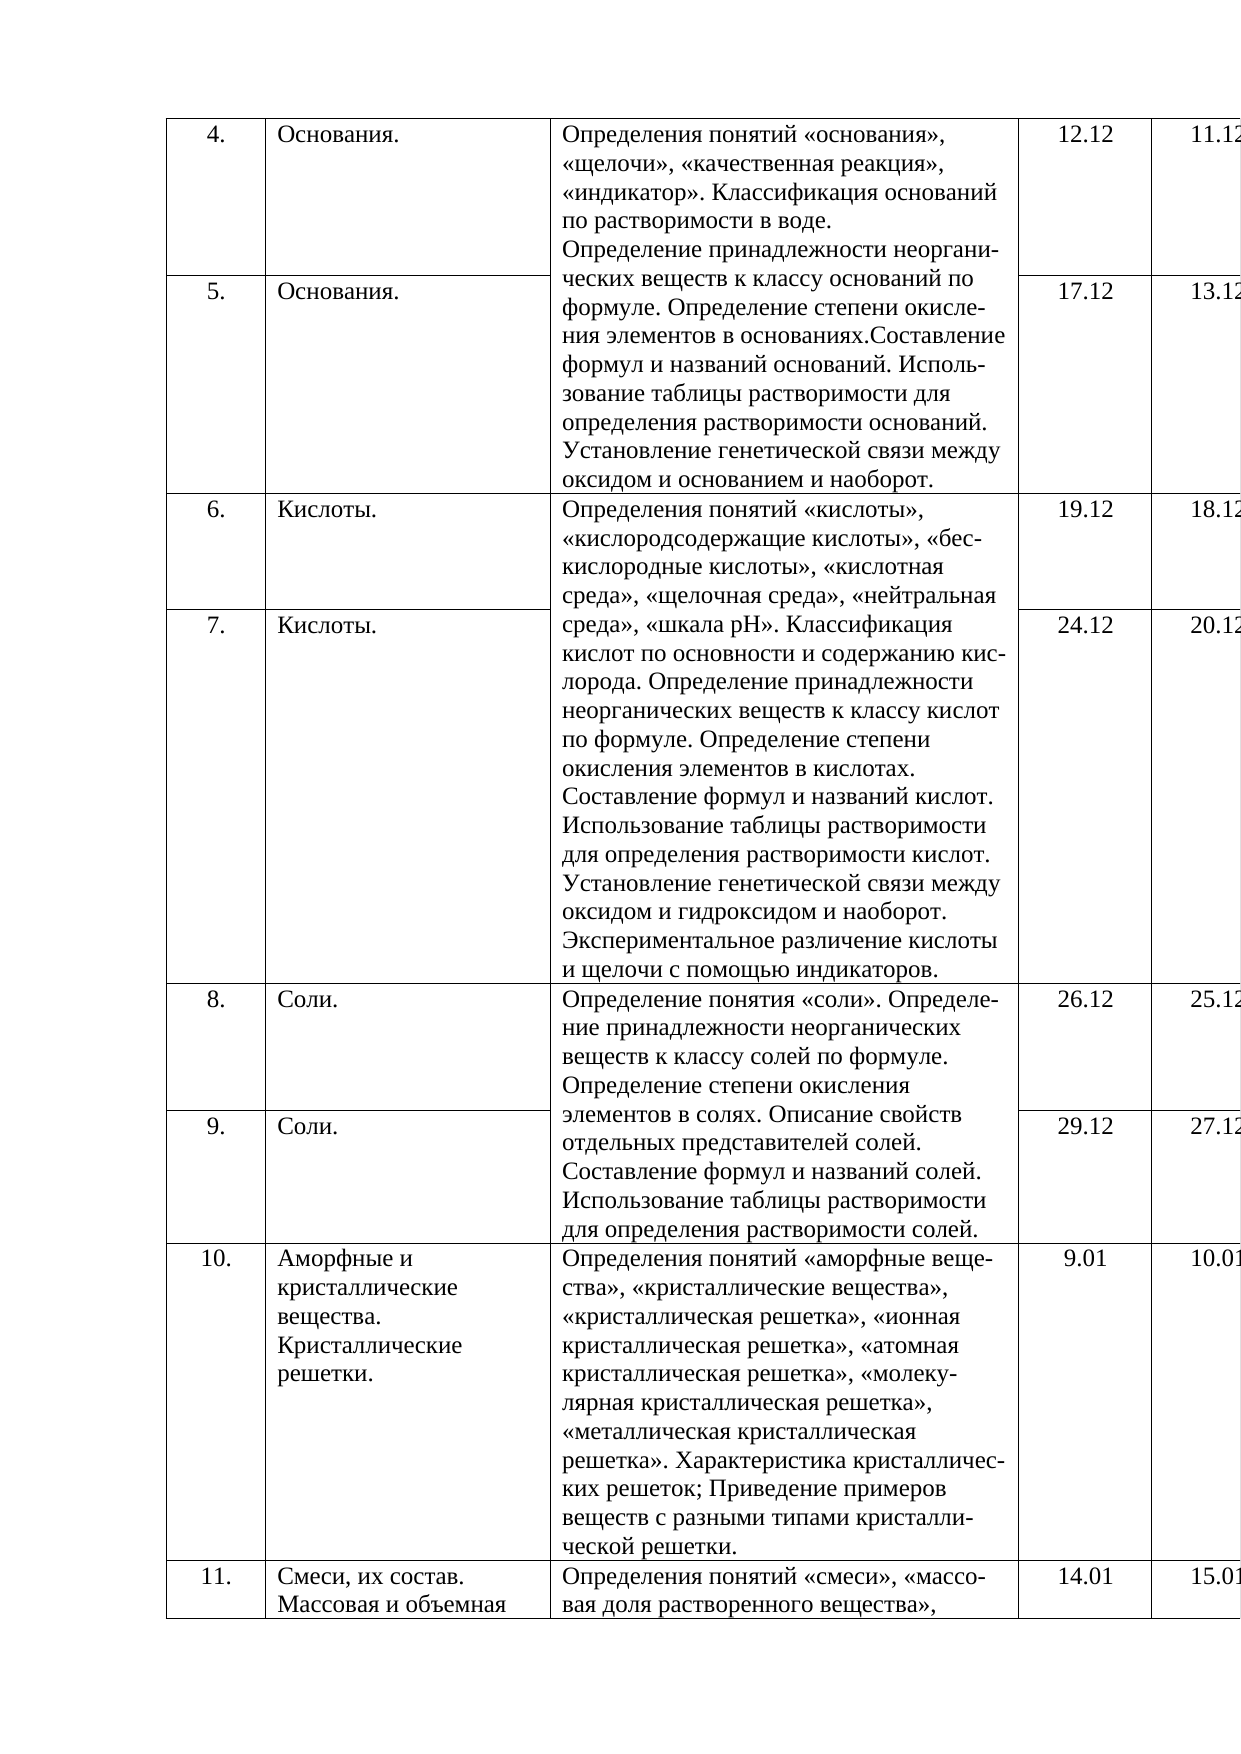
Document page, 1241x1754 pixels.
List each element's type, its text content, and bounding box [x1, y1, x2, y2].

table_cell 11.12 [1152, 119, 1240, 275]
table_cell 10. [167, 1244, 265, 1560]
table_cell Определения понятий «основания», «щелочи», «качественная реакция», «индикатор». Классификация оснований по растворимости в воде. Определение принадлежности неоргани-ческих веществ к классу оснований по формуле. Определение степени окисле-ния элементов в основаниях.Составление формул и названий оснований. Исполь-зование таблицы растворимости для определения растворимости оснований. Установление генетической связи между оксидом и основанием и наоборот. [551, 119, 1018, 493]
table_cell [551, 1561, 1018, 1618]
table_cell Основания. [266, 119, 550, 275]
table_cell 6. [167, 494, 265, 609]
table_cell 8. [167, 984, 265, 1110]
table_cell 18.12 [1152, 494, 1240, 609]
table_cell Определение понятия «соли». Определе-ние принадлежности неорганических веществ к классу солей по формуле. Определение степени окисления элементов в солях. Описание свойств отдельных представителей солей. Составление формул и названий солей. Использование таблицы растворимости для определения растворимости солей. [551, 984, 1018, 1242]
table_cell Соли. [266, 1111, 550, 1242]
table_cell 7. [167, 610, 265, 983]
table_cell 13.12 [1152, 276, 1240, 493]
table_cell 27.12 [1152, 1111, 1240, 1242]
table_cell 9. [167, 1111, 265, 1242]
table_cell 26.12 [1019, 984, 1151, 1110]
table_cell 15.01 [1152, 1561, 1240, 1618]
table_cell Кислоты. [266, 610, 550, 983]
table_cell Определения понятий «аморфные веще-ства», «кристаллические вещества», «кристаллическая решетка», «ионная кристаллическая решетка», «атомная кристаллическая решетка», «молеку-лярная кристаллическая решетка», «металлическая кристаллическая решетка». Характеристика кристалличес-ких решеток; Приведение примеров веществ с разными типами кристалли-ческой решетки. [551, 1244, 1018, 1560]
table_cell Основания. [266, 276, 550, 493]
table_cell Аморфные и кристаллические вещества. Кристаллические решетки. [266, 1244, 550, 1560]
table_cell 10.01 [1152, 1244, 1240, 1560]
table_cell 5. [167, 276, 265, 493]
table_cell 11. [167, 1561, 265, 1618]
table_cell 14.01 [1019, 1561, 1151, 1618]
table_cell 24.12 [1019, 610, 1151, 983]
table_cell 4. [167, 119, 265, 275]
table_cell Кислоты. [266, 494, 550, 609]
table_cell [266, 1561, 550, 1618]
table_cell 9.01 [1019, 1244, 1151, 1560]
table_cell 19.12 [1019, 494, 1151, 609]
table_cell Определения понятий «кислоты», «кислородсодержащие кислоты», «бес-кислородные кислоты», «кислотная среда», «щелочная среда», «нейтральная среда», «шкала pH». Классификация кислот по основности и содержанию кис-лорода. Определение принадлежности неорганических веществ к классу кислот по формуле. Определение степени окисления элементов в кислотах. Составление формул и названий кислот. Использование таблицы растворимости для определения растворимости кислот. Установление генетической связи между оксидом и гидроксидом и наоборот. Экспериментальное различение кислоты и щелочи с помощью индикаторов. [551, 494, 1018, 983]
table_cell 12.12 [1019, 119, 1151, 275]
table_cell 17.12 [1019, 276, 1151, 493]
table_cell Соли. [266, 984, 550, 1110]
table_cell 25.12 [1152, 984, 1240, 1110]
table_cell 29.12 [1019, 1111, 1151, 1242]
table_cell 20.12 [1152, 610, 1240, 983]
